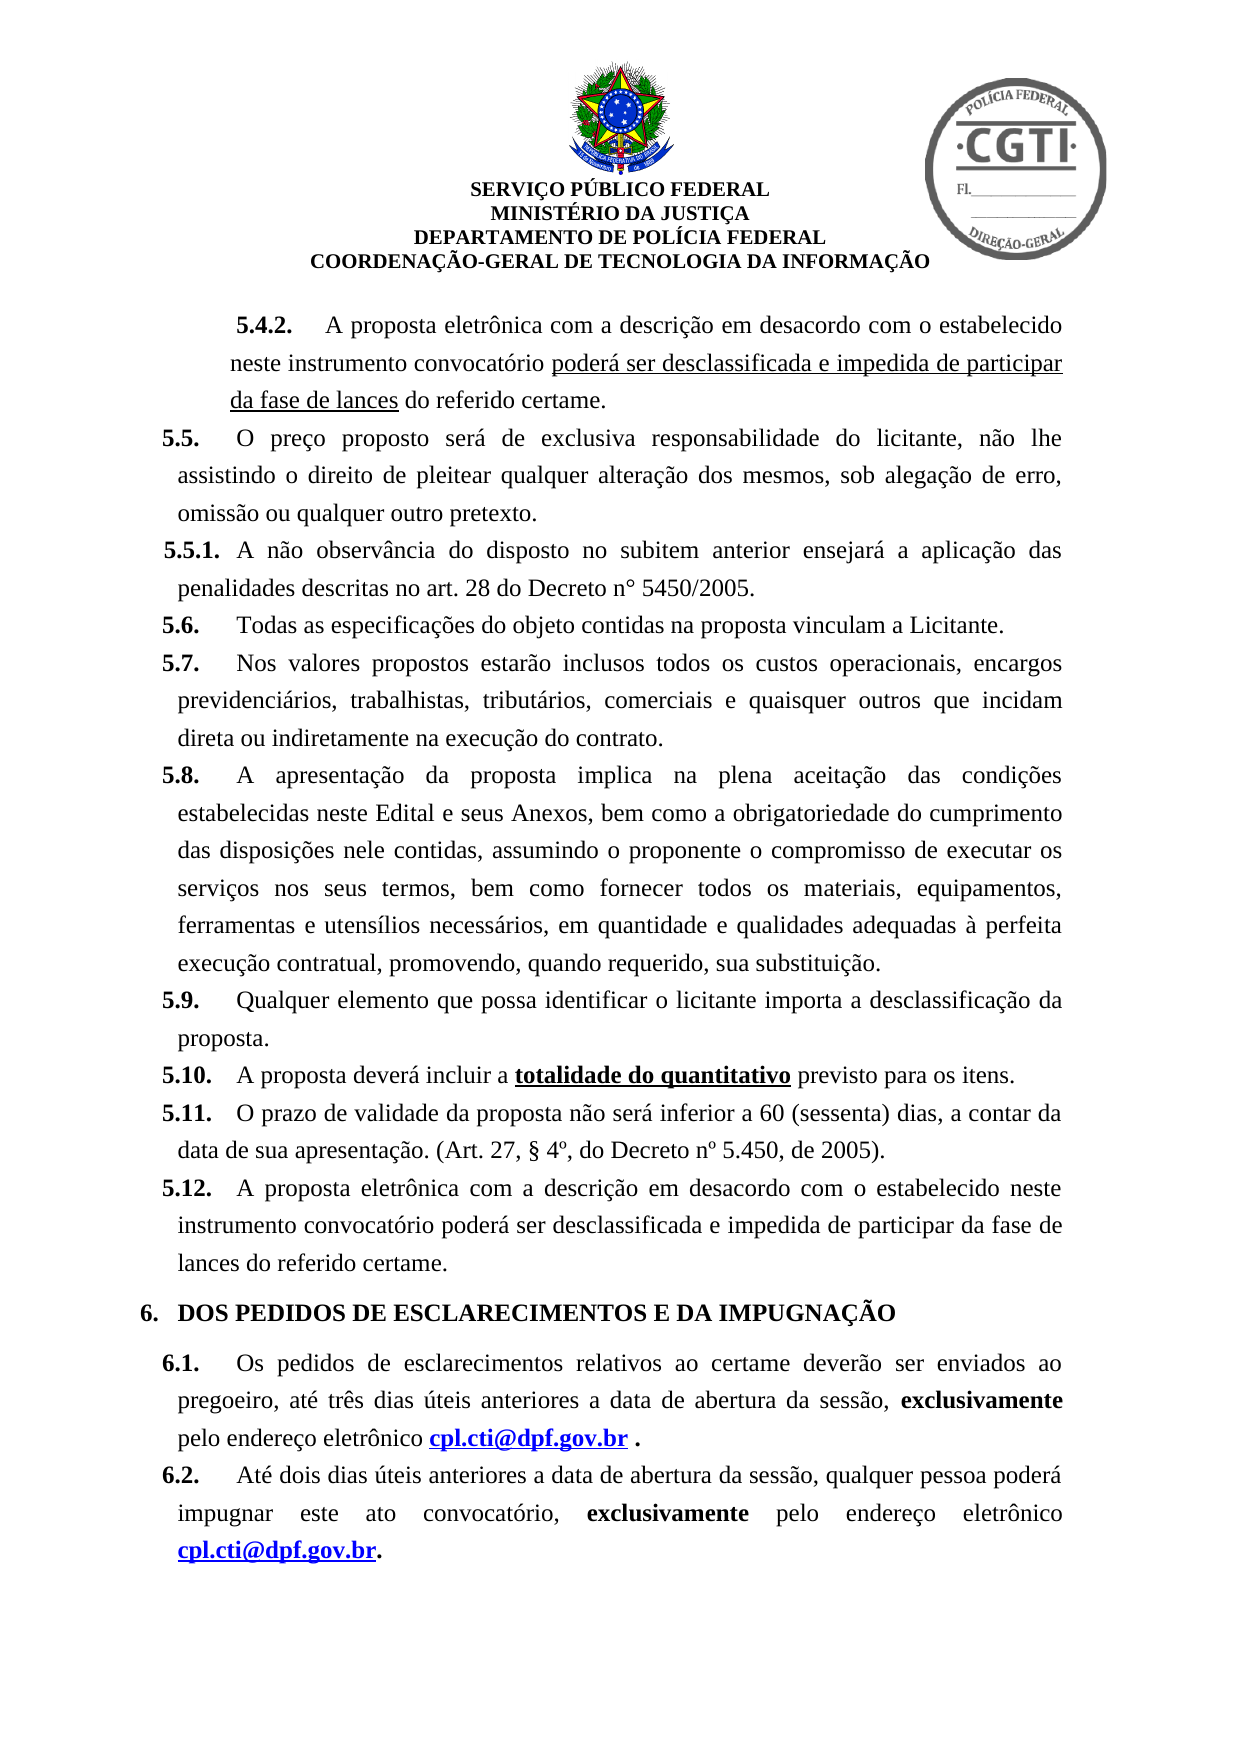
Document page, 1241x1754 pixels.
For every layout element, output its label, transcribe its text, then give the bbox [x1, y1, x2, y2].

subtitle DOS PEDIDOS DE ESCLARECIMENTOS E DA IMPUGNAÇÃO [140, 1289, 1063, 1327]
subtitle A proposta eletrônica com a descrição em desacordo com o estabelecido neste instrumento convocatório poderá ser desclassificada e impedida de participar da fase de lances do referido certame. [162, 1164, 1063, 1277]
subtitle Os pedidos de esclarecimentos relativos ao certame deverão ser enviados ao pregoeiro, até três dias úteis anteriores a data de abertura da sessão, exclusivamente pelo endereço eletrônico cpl.cti@dpf.gov.br . [162, 1339, 1063, 1452]
picture [563, 59, 677, 177]
subtitle A proposta deverá incluir a totalidade do quantitativo previsto para os itens. [162, 1052, 1063, 1089]
subtitle A apresentação da proposta implica na plena aceitação das condições estabelecidas neste Edital e seus Anexos, bem como a obrigatoriedade do cumprimento das disposições nele contidas, assumindo o proponente o compromisso de executar os serviços nos seus termos, bem como fornecer todos os materiais, equipamentos, ferramentas e utensílios necessários, em quantidade e qualidades adequadas à perfeita execução contratual, promovendo, quando requerido, sua substituição. [162, 752, 1063, 977]
subtitle Nos valores propostos estarão inclusos todos os custos operacionais, encargos previdenciários, trabalhistas, tributários, comerciais e quaisquer outros que incidam direta ou indiretamente na execução do contrato. [162, 639, 1063, 752]
subtitle Todas as especificações do objeto contidas na proposta vinculam a Licitante. [162, 602, 1063, 639]
subtitle Até dois dias úteis anteriores a data de abertura da sessão, qualquer pessoa poderá impugnar este ato convocatório, exclusivamente pelo endereço eletrônico cpl.cti@dpf.gov.br. [162, 1452, 1063, 1564]
subtitle A não observância do disposto no subitem anterior ensejará a aplicação das penalidades descritas no art. 28 do Decreto n° 5450/2005. [163, 527, 1063, 602]
subtitle A proposta eletrônica com a descrição em desacordo com o estabelecido neste instrumento convocatório poderá ser desclassificada e impedida de participar da fase de lances do referido certame. [230, 302, 1063, 414]
subtitle O prazo de validade da proposta não será inferior a 60 (sessenta) dias, a contar da data de sua apresentação. (Art. 27, § 4º, do Decreto nº 5.450, de 2005). [162, 1089, 1063, 1164]
picture [925, 78, 1107, 260]
subtitle Qualquer elemento que possa identificar o licitante importa a desclassificação da proposta. [162, 977, 1063, 1052]
subtitle O preço proposto será de exclusiva responsabilidade do licitante, não lhe assistindo o direito de pleitear qualquer alteração dos mesmos, sob alegação de erro, omissão ou qualquer outro pretexto. [162, 414, 1063, 527]
